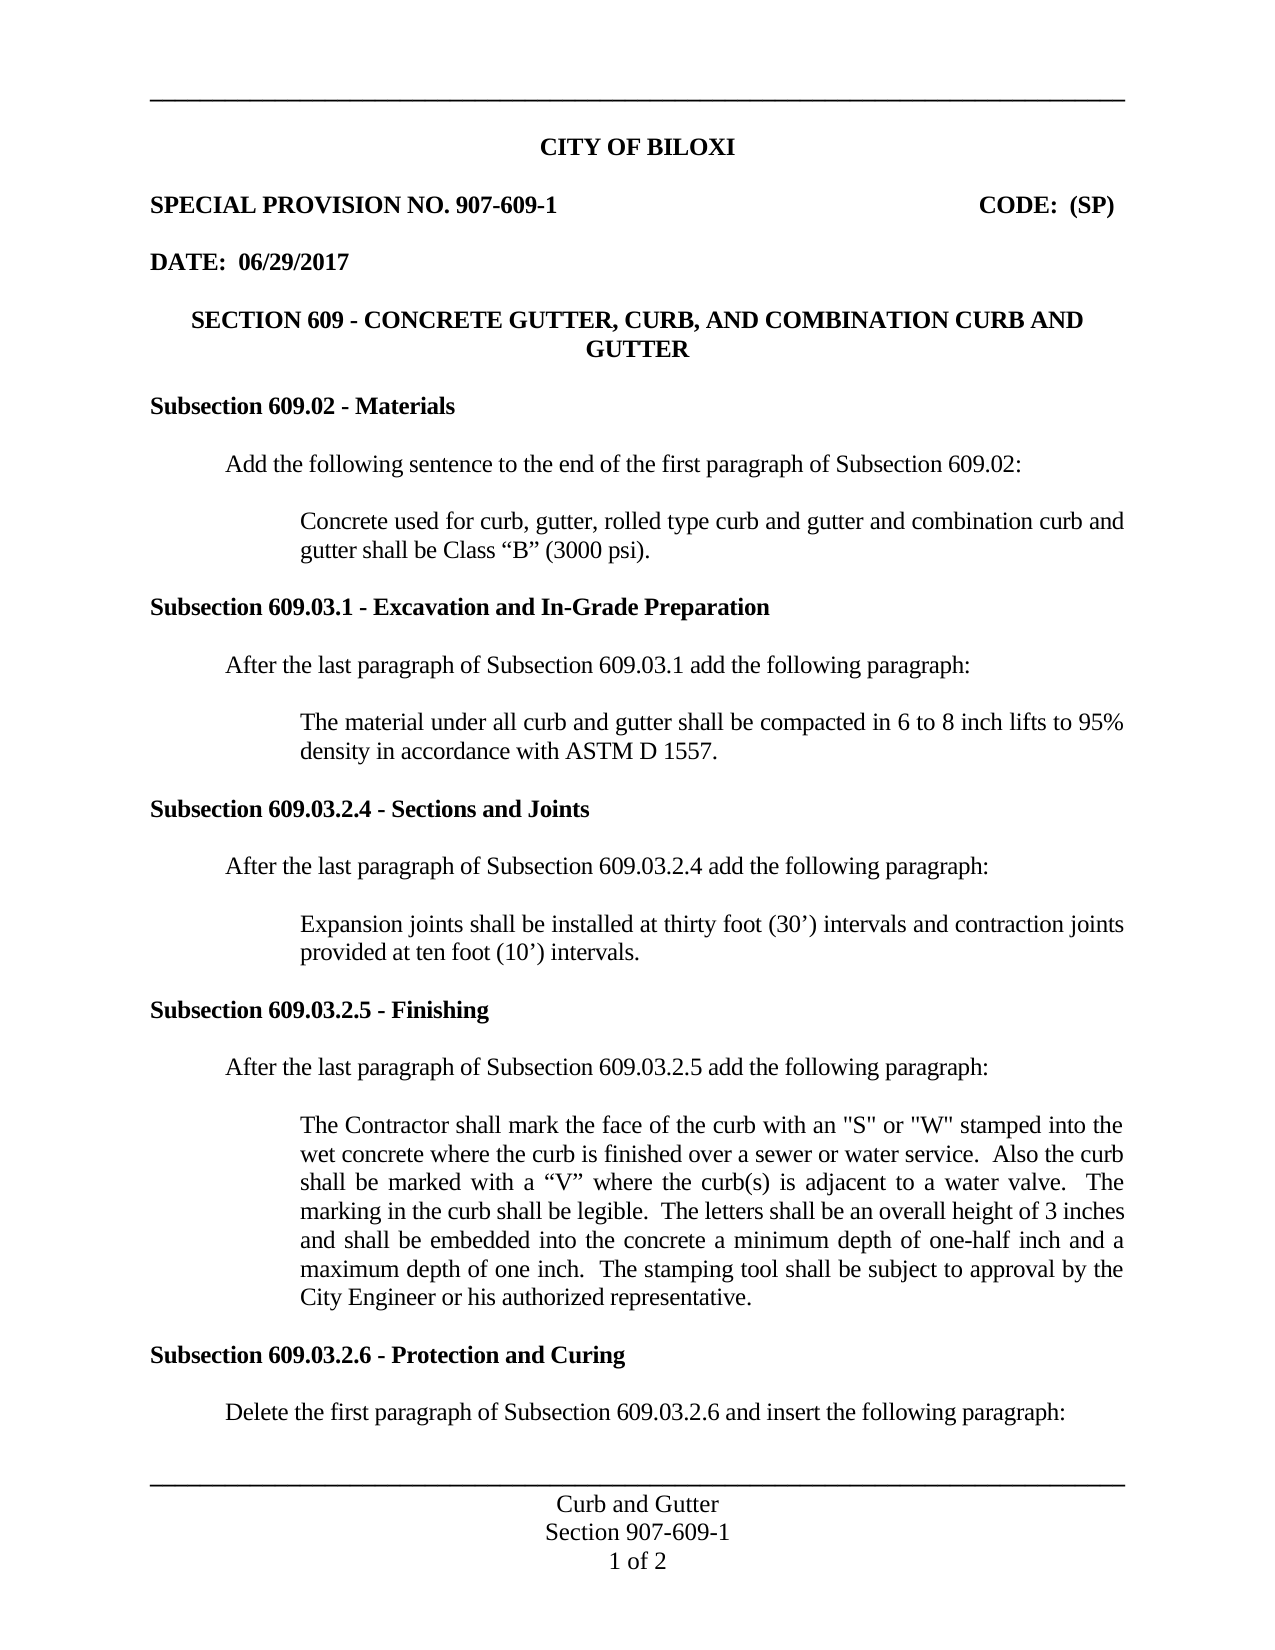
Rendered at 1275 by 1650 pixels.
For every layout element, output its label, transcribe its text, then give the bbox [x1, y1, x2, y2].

subtitle Subsection 609.03.2.5 - Finishing [150, 995, 1125, 1024]
text Add the following sentence to the end of the first paragraph of Subsection 609.02: [225, 449, 1125, 477]
text GUTTER [150, 334, 1125, 362]
text DATE: 06/29/2017 [150, 247, 1125, 276]
text SECTION 609 - CONCRETE GUTTER, CURB, AND COMBINATION CURB AND [150, 305, 1125, 334]
text The material under all curb and gutter shall be compacted in 6 to 8 inch lifts to 95% density in accordance with ASTM D 1557. [300, 707, 1125, 765]
text Delete the first paragraph of Subsection 609.03.2.6 and insert the following paragraph: [225, 1397, 1125, 1426]
text Concrete used for curb, gutter, rolled type curb and gutter and combination curb and gutter shall be Class “B” (3000 psi). [300, 506, 1125, 564]
subtitle Subsection 609.03.2.4 - Sections and Joints [150, 794, 1125, 822]
text After the last paragraph of Subsection 609.03.2.4 add the following paragraph: [225, 851, 1125, 880]
text CITY OF BILOXI [150, 132, 1125, 161]
text After the last paragraph of Subsection 609.03.1 add the following paragraph: [225, 650, 1125, 679]
text SPECIAL PROVISION NO. 907-609-1 CODE: (SP) [150, 190, 1125, 219]
text After the last paragraph of Subsection 609.03.2.5 add the following paragraph: [225, 1052, 1125, 1081]
text The Contractor shall mark the face of the curb with an "S" or "W" stamped into the wet concrete where the curb is finished over a sewer or water service. Also the curb shall be marked with a “V” where the curb(s) is adjacent to a water valve. The marking in the curb shall be legible. The letters shall be an overall height of 3 inches and shall be embedded into the concrete a minimum depth of one-half inch and a maximum depth of one inch. The stamping tool shall be subject to approval by the City Engineer or his authorized representative. [150, 1110, 1125, 1311]
subtitle Subsection 609.02 - Materials [150, 391, 1125, 420]
text Expansion joints shall be installed at thirty foot (30’) intervals and contraction joints provided at ten foot (10’) intervals. [300, 909, 1125, 966]
subtitle Subsection 609.03.1 - Excavation and In-Grade Preparation [150, 592, 1125, 621]
subtitle Subsection 609.03.2.6 - Protection and Curing [150, 1340, 1125, 1369]
